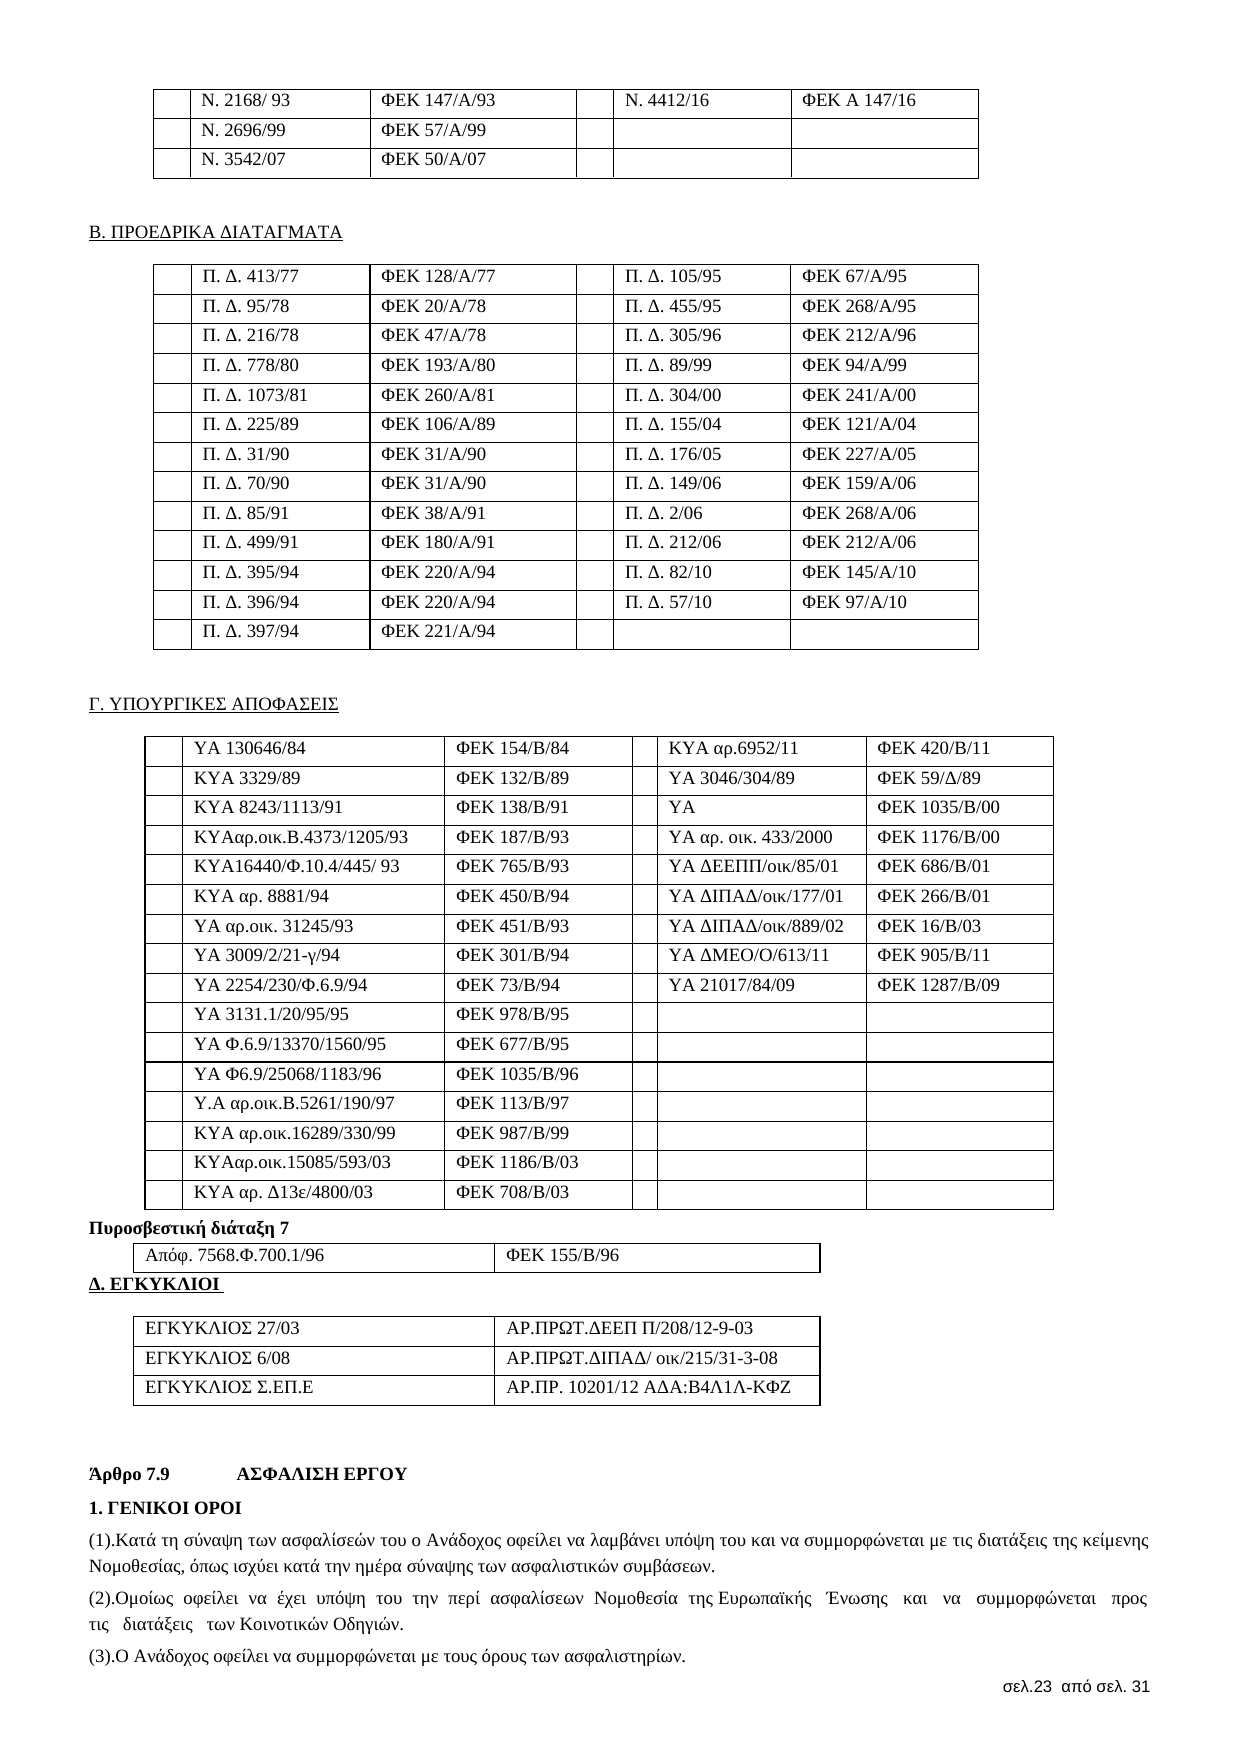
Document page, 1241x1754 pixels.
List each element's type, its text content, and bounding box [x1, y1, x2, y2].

table_cell [867, 1151, 1053, 1180]
table_cell ΦΕΚ 268/Α/95 [791, 295, 978, 323]
table_cell ΚΥΑαρ.οικ.Β.4373/1205/93 [183, 826, 444, 854]
table_cell ΥΑ 21017/84/09 [658, 974, 866, 1002]
table_cell [154, 119, 190, 148]
table_header ΑΡ.ΠΡΩΤ.ΔΕΕΠ Π/208/12-9-03 [495, 1317, 819, 1346]
table_cell Π. Δ. 85/91 [192, 502, 369, 530]
table_cell [146, 885, 182, 913]
table_cell ΦΕΚ 905/Β/11 [867, 944, 1053, 973]
table_cell [146, 767, 182, 795]
table_cell ΦΕΚ 20/Α/78 [371, 295, 576, 323]
table_cell [577, 443, 613, 471]
table_cell [154, 502, 191, 530]
table_cell [577, 413, 613, 442]
table_cell [154, 324, 191, 353]
table_cell [146, 944, 182, 973]
table_cell [633, 767, 657, 795]
table_cell [154, 472, 191, 501]
table_cell ΦΕΚ 1035/Β/00 [867, 796, 1053, 825]
table_cell ΥΑ Φ6.9/25068/1183/96 [183, 1063, 444, 1091]
table_header Π. Δ. 105/95 [614, 265, 790, 294]
text (3).Ο Ανάδοχος οφείλει να συμμορφώνεται με τους όρους των ασφαλιστηρίων. [89, 1645, 1150, 1667]
table_cell Π. Δ. 305/96 [614, 324, 790, 353]
table_cell ΦΕΚ 212/Α/06 [791, 531, 978, 560]
table_cell ΥΑ ΔMEO/Ο/613/11 [658, 944, 866, 973]
table_cell Π. Δ. 2/06 [614, 502, 790, 530]
table_cell [633, 885, 657, 913]
table_cell ΕΓΚΥΚΛΙΟΣ Σ.ΕΠ.Ε [134, 1376, 494, 1405]
table_cell Π. Δ. 499/91 [192, 531, 369, 560]
table_cell Π. Δ. 176/05 [614, 443, 790, 471]
table_cell ΚΥΑ 3329/89 [183, 767, 444, 795]
table_cell Ν. 2696/99 [191, 119, 370, 148]
table_cell [154, 90, 190, 118]
table_cell ΦΕΚ 187/Β/93 [445, 826, 632, 854]
table_cell [633, 944, 657, 973]
table_cell [633, 826, 657, 854]
table_cell ΚΥΑ αρ. 8881/94 [183, 885, 444, 913]
table_cell [577, 561, 613, 589]
table_cell ΦΕΚ 113/Β/97 [445, 1092, 632, 1121]
table_cell [154, 561, 191, 589]
table_cell [658, 1003, 866, 1032]
table_cell ΥΑ Φ.6.9/13370/1560/95 [183, 1033, 444, 1061]
table_cell Π. Δ. 304/00 [614, 384, 790, 412]
table_cell [633, 1063, 657, 1091]
table_cell ΦΕΚ 677/Β/95 [445, 1033, 632, 1061]
table_cell [146, 855, 182, 884]
table_cell ΦΕΚ 31/Α/90 [371, 472, 576, 501]
table_cell [633, 796, 657, 825]
table_cell [154, 413, 191, 442]
table_cell ΦΕΚ 268/Α/06 [791, 502, 978, 530]
table_cell ΕΓΚΥΚΛΙΟΣ 6/08 [134, 1347, 494, 1375]
table_cell [154, 531, 191, 560]
table_cell Π. Δ. 397/94 [192, 620, 369, 649]
table_cell [577, 531, 613, 560]
table_cell ΦΕΚ 132/Β/89 [445, 767, 632, 795]
table_cell [146, 1151, 182, 1180]
table_header ΚΥΑ αρ.6952/11 [658, 737, 866, 766]
table_cell Π. Δ. 216/78 [192, 324, 369, 353]
table_cell ΦΕΚ 765/Β/93 [445, 855, 632, 884]
table_cell [577, 119, 613, 148]
table_cell [614, 119, 791, 148]
table_cell ΦΕΚ 260/A/81 [371, 384, 576, 412]
table_cell Π. Δ. 395/94 [192, 561, 369, 589]
table_cell ΦΕΚ 180/Α/91 [371, 531, 576, 560]
table_cell Π. Δ. 95/78 [192, 295, 369, 323]
table_cell Ν. 3542/07 [191, 149, 370, 177]
table_cell ΦΕΚ 59/Δ/89 [867, 767, 1053, 795]
table_cell [146, 1063, 182, 1091]
table_cell [577, 354, 613, 382]
table_cell ΚΥΑ16440/Φ.10.4/445/ 93 [183, 855, 444, 884]
table_cell ΚΥΑ 8243/1113/91 [183, 796, 444, 825]
table_cell [633, 1122, 657, 1150]
table_cell [658, 1181, 866, 1209]
table_cell ΦΕΚ 138/Β/91 [445, 796, 632, 825]
table_cell ΦΕΚ 1176/Β/00 [867, 826, 1053, 854]
table_cell [154, 591, 191, 619]
table_cell [154, 149, 190, 177]
table_cell ΚΥΑ αρ. Δ13ε/4800/03 [183, 1181, 444, 1209]
table_cell [154, 354, 191, 382]
table_cell Π. Δ. 89/99 [614, 354, 790, 382]
table_cell [146, 1033, 182, 1061]
table_cell ΥΑ 2254/230/Φ.6.9/94 [183, 974, 444, 1002]
table_cell Π. Δ. 82/10 [614, 561, 790, 589]
table_cell [577, 90, 613, 118]
table_cell [633, 1033, 657, 1061]
table_cell Υ.Α αρ.οικ.Β.5261/190/97 [183, 1092, 444, 1121]
table_cell Ν. 4412/16 [614, 90, 791, 118]
table_cell Π. Δ. 57/10 [614, 591, 790, 619]
table_cell [577, 149, 613, 177]
table_cell ΦΕΚ 50/Α/07 [371, 149, 576, 177]
text Β. ΠΡΟΕΔΡΙΚΑ ΔΙΑΤΑΓΜΑΤΑ [89, 221, 1150, 243]
table_cell Π. Δ. 396/94 [192, 591, 369, 619]
table_cell ΦΕΚ 212/Α/96 [791, 324, 978, 353]
table_cell ΦΕΚ Α 147/16 [792, 90, 978, 118]
table_cell [658, 1122, 866, 1150]
table_header [577, 265, 613, 294]
table_cell Π. Δ. 212/06 [614, 531, 790, 560]
table_cell [614, 620, 790, 649]
table_cell ΦΕΚ 266/Β/01 [867, 885, 1053, 913]
table_cell ΦΕΚ 220/Α/94 [371, 591, 576, 619]
table_cell Π. Δ. 155/04 [614, 413, 790, 442]
table_cell [867, 1003, 1053, 1032]
table_cell [614, 149, 791, 177]
table_header [146, 737, 182, 766]
table_cell ΦΕΚ 106/Α/89 [371, 413, 576, 442]
text Γ. ΥΠΟΥΡΓΙΚΕΣ ΑΠΟΦΑΣΕΙΣ [89, 693, 1150, 714]
table_cell [577, 324, 613, 353]
table_cell ΦΕΚ 193/Α/80 [371, 354, 576, 382]
table_header ΦΕΚ 128/Α/77 [371, 265, 576, 294]
table_cell ΥΑ ΔΙΠΑΔ/οικ/889/02 [658, 915, 866, 943]
table_cell ΦΕΚ 987/Β/99 [445, 1122, 632, 1150]
table_cell ΦΕΚ 1186/Β/03 [445, 1151, 632, 1180]
table_cell [867, 1063, 1053, 1091]
table_cell [867, 1033, 1053, 1061]
table_cell ΦΕΚ 73/Β/94 [445, 974, 632, 1002]
table_cell ΦΕΚ 16/Β/03 [867, 915, 1053, 943]
table_cell ΦΕΚ 1035/Β/96 [445, 1063, 632, 1091]
table_cell ΦΕΚ 301/Β/94 [445, 944, 632, 973]
table_cell [154, 384, 191, 412]
table_cell [146, 796, 182, 825]
text Πυροσβεστική διάταξη 7 [89, 1217, 1150, 1238]
table_cell [146, 1003, 182, 1032]
table_cell ΦΕΚ 221/Α/94 [371, 620, 576, 649]
table_header Π. Δ. 413/77 [192, 265, 369, 294]
table_cell [577, 472, 613, 501]
table_cell ΦΕΚ 121/Α/04 [791, 413, 978, 442]
table_cell [792, 149, 978, 177]
subtitle ΑΣΦΑΛΙΣΗ ΕΡΓΟΥ [89, 1463, 1150, 1485]
table_cell ΦΕΚ 450/Β/94 [445, 885, 632, 913]
table_cell [577, 620, 613, 649]
subtitle 1. ΓΕΝΙΚΟΙ ΟΡΟΙ [89, 1497, 1150, 1519]
table_cell [658, 1151, 866, 1180]
table_cell ΦΕΚ 220/Α/94 [371, 561, 576, 589]
table_cell [867, 1092, 1053, 1121]
table_cell [867, 1122, 1053, 1150]
table_cell ΦΕΚ 38/Α/91 [371, 502, 576, 530]
table_cell [633, 1181, 657, 1209]
table_cell ΦΕΚ 686/Β/01 [867, 855, 1053, 884]
table_cell [146, 1092, 182, 1121]
table_header [154, 265, 191, 294]
table_cell ΥΑ ΔΙΠΑΔ/οικ/177/01 [658, 885, 866, 913]
table_cell ΦΕΚ 227/Α/05 [791, 443, 978, 471]
table_cell ΦΕΚ 978/Β/95 [445, 1003, 632, 1032]
table_cell [633, 1151, 657, 1180]
table_header [633, 737, 657, 766]
table_header ΦΕΚ 154/Β/84 [445, 737, 632, 766]
table_cell Π. Δ. 1073/81 [192, 384, 369, 412]
table_cell ΥΑ 3131.1/20/95/95 [183, 1003, 444, 1032]
table_header ΥΑ 130646/84 [183, 737, 444, 766]
table_cell [791, 620, 978, 649]
table_header ΦΕΚ 155/Β/96 [495, 1244, 819, 1272]
table_cell [867, 1181, 1053, 1209]
table_cell Ν. 2168/ 93 [191, 90, 370, 118]
table_cell ΥΑ 3046/304/89 [658, 767, 866, 795]
table_cell ΚΥΑ αρ.οικ.16289/330/99 [183, 1122, 444, 1150]
table_cell [633, 974, 657, 1002]
table_cell ΦΕΚ 31/Α/90 [371, 443, 576, 471]
table_cell [146, 1181, 182, 1209]
table_cell [792, 119, 978, 148]
table_cell ΥΑ αρ.οικ. 31245/93 [183, 915, 444, 943]
table_header ΕΓΚΥΚΛΙΟΣ 27/03 [134, 1317, 494, 1346]
table_cell ΥΑ 3009/2/21-γ/94 [183, 944, 444, 973]
table_cell Π. Δ. 70/90 [192, 472, 369, 501]
table_cell [633, 855, 657, 884]
table_cell [633, 1003, 657, 1032]
table_cell [633, 915, 657, 943]
table_cell ΑΡ.ΠΡ. 10201/12 ΑΔΑ:Β4Λ1Λ-ΚΦΖ [495, 1376, 819, 1405]
table_cell [577, 591, 613, 619]
table_cell ΥΑ Φ.28/18787/1032/00 [658, 796, 866, 825]
table_cell ΦΕΚ 1287/Β/09 [867, 974, 1053, 1002]
text (1).Κατά τη σύναψη των ασφαλίσεών του ο Ανάδοχος οφείλει να λαμβάνει υπόψη του και να συμμορφώνεται με τις διατάξεις της κείμενης Νομοθεσίας, όπως ισχύει κατά την ημέρα σύναψης των ασφαλιστικών συμβάσεων. [89, 1529, 1150, 1577]
table_header ΦΕΚ 420/Β/11 [867, 737, 1053, 766]
table_cell ΥΑ αρ. οικ. 433/2000 [658, 826, 866, 854]
table_cell ΦΕΚ 241/Α/00 [791, 384, 978, 412]
table_cell [577, 295, 613, 323]
table_cell [658, 1063, 866, 1091]
text Δ. ΕΓΚΥΚΛΙΟΙ [89, 1273, 1150, 1295]
table_cell Π. Δ. 455/95 [614, 295, 790, 323]
table_cell ΦΕΚ 47/Α/78 [371, 324, 576, 353]
table_cell [658, 1033, 866, 1061]
table_cell Π. Δ. 225/89 [192, 413, 369, 442]
table_cell [146, 915, 182, 943]
table_header ΦΕΚ 67/Α/95 [791, 265, 978, 294]
table_cell [633, 1092, 657, 1121]
table_cell ΚΥΑαρ.οικ.15085/593/03 [183, 1151, 444, 1180]
table_cell [154, 295, 191, 323]
text (2).Ομοίως οφείλει να έχει υπόψη του την περί ασφαλίσεων Νομοθεσία της Ευρωπαϊκής Ένωσης και να συμμορφώνεται προς τις διατάξεις των Κοινοτικών Οδηγιών. [89, 1587, 1150, 1634]
table_cell ΦΕΚ 97/Α/10 [791, 591, 978, 619]
table_cell Π. Δ. 149/06 [614, 472, 790, 501]
table_header Απόφ. 7568.Φ.700.1/96 [134, 1244, 494, 1272]
table_cell [154, 620, 191, 649]
table_cell ΦΕΚ 708/Β/03 [445, 1181, 632, 1209]
table_cell ΦΕΚ 451/Β/93 [445, 915, 632, 943]
table_cell [658, 1092, 866, 1121]
table_cell ΥΑ ΔΕΕΠΠ/οικ/85/01 [658, 855, 866, 884]
table_cell ΦΕΚ 145/Α/10 [791, 561, 978, 589]
table_cell Π. Δ. 31/90 [192, 443, 369, 471]
table_cell [154, 443, 191, 471]
table_cell [146, 974, 182, 1002]
table_cell ΦΕΚ 147/Α/93 [371, 90, 576, 118]
table_cell ΦΕΚ 94/Α/99 [791, 354, 978, 382]
table_cell ΦΕΚ 159/Α/06 [791, 472, 978, 501]
table_cell [577, 384, 613, 412]
table_cell Π. Δ. 778/80 [192, 354, 369, 382]
table_cell ΦΕΚ 57/Α/99 [371, 119, 576, 148]
table_cell ΑΡ.ΠΡΩΤ.ΔΙΠΑΔ/ οικ/215/31-3-08 [495, 1347, 819, 1375]
table_cell [146, 826, 182, 854]
table_cell [146, 1122, 182, 1150]
table_cell [577, 502, 613, 530]
